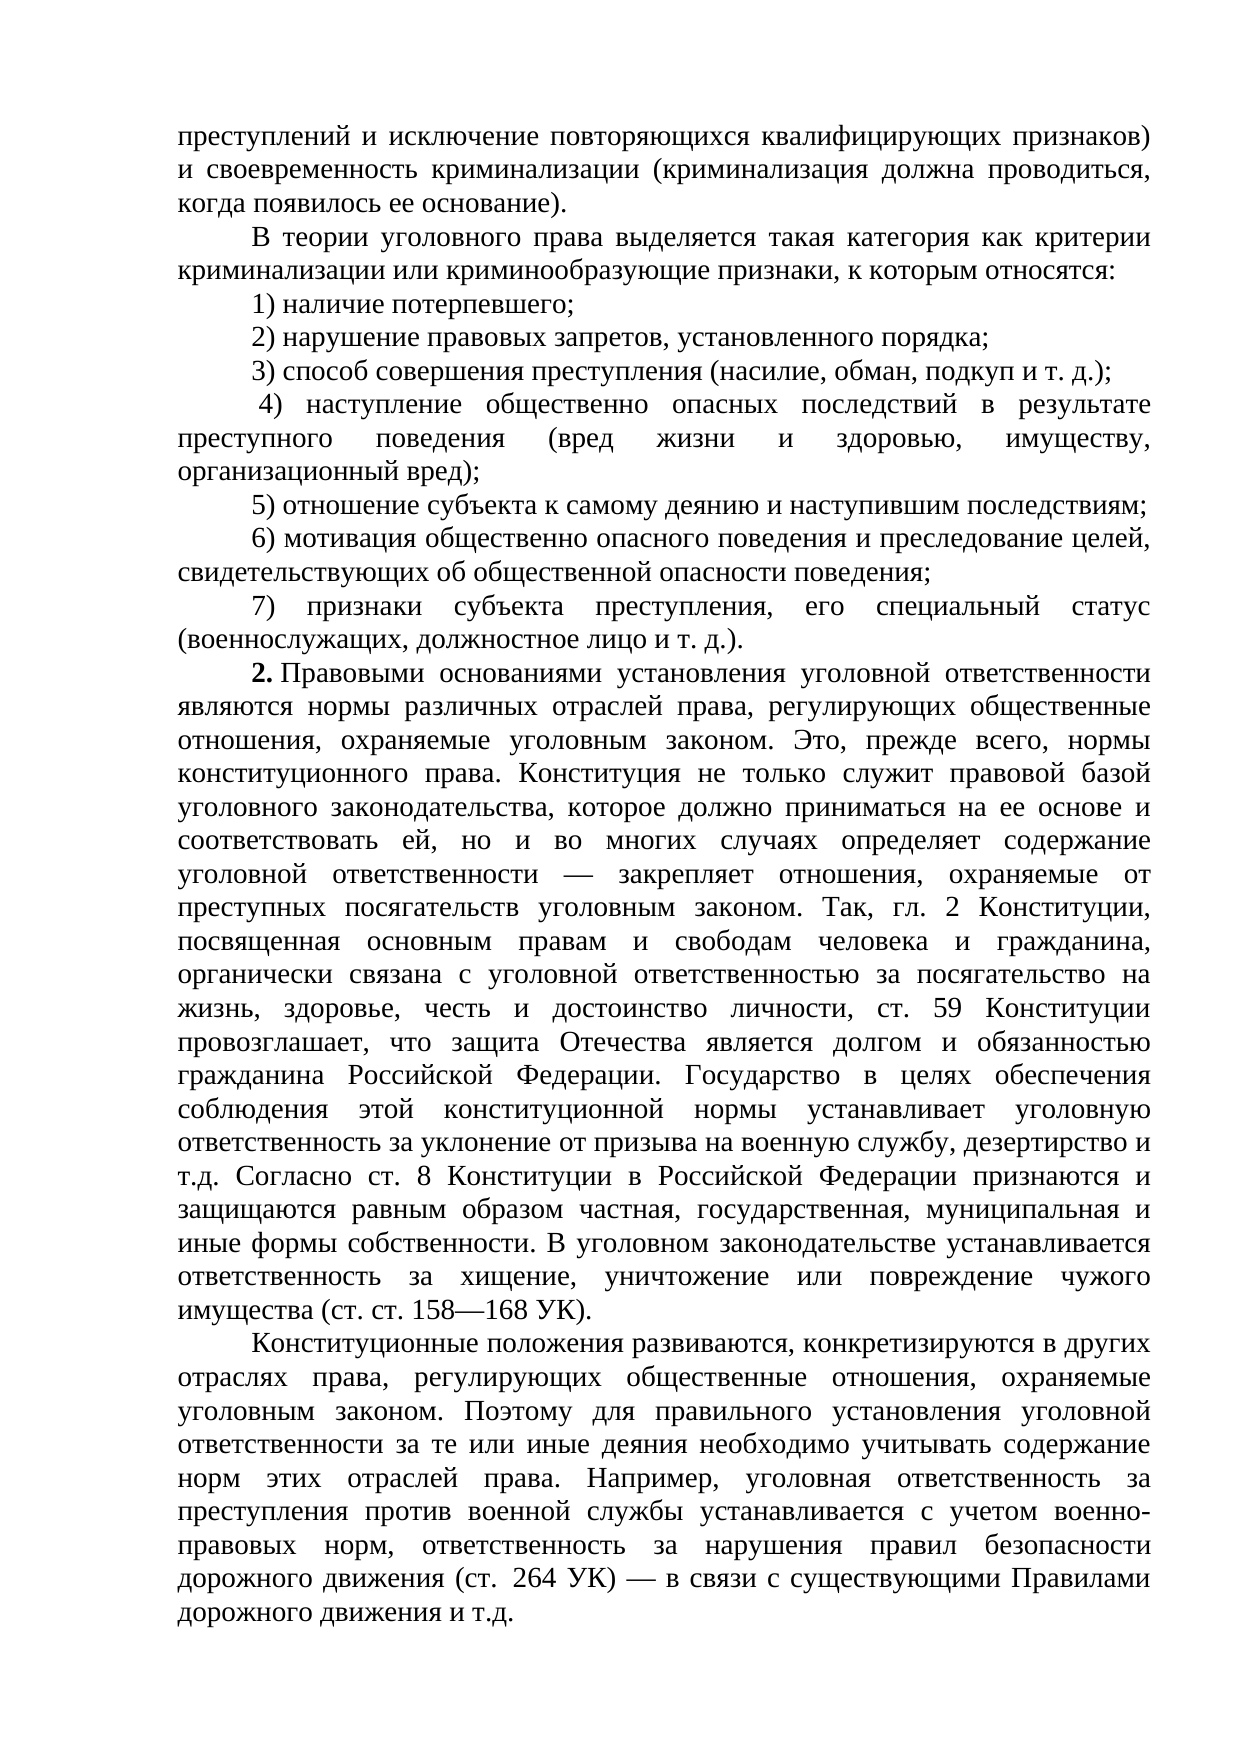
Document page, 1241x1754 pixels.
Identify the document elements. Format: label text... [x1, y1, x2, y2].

text 7) признаки субъекта преступления, его специальный статус (военнослужащих, должностное лицо и т. д.). [177, 588, 1152, 655]
text 5) отношение субъекта к самому деянию и наступившим последствиям; [177, 487, 1152, 521]
text 3) способ совершения преступления (насилие, обман, подкуп и т. д.); [177, 353, 1152, 386]
text 1) наличие потерпевшего; [177, 286, 1152, 319]
text 4) наступление общественно опасных последствий в результате преступного поведения (вред жизни и здоровью, имуществу, организационный вред); [177, 386, 1152, 487]
text 2. Правовыми основаниями установления уголовной ответственности являются нормы различных отраслей права, регулирующих общественные отношения, охраняемые уголовным законом. Это, прежде всего, нормы конституционного права. Конституция не только служит правовой базой уголовного законодательства, которое должно приниматься на ее основе и соответствовать ей, но и во многих случаях определяет содержание уголовной ответственности — закрепляет отношения, охраняемые от преступных посягательств уголовным законом. Так, гл. 2 Конституции, посвященная основным правам и свободам человека и гражданина, органически связана с уголовной ответственностью за посягательство на жизнь, здоровье, честь и достоинство личности, ст. 59 Конституции провозглашает, что защита Отечества является долгом и обязанностью гражданина Российской Федерации. Государство в целях обеспечения соблюдения этой конституционной нормы устанавливает уголовную ответственность за уклонение от призыва на военную службу, дезертирство и т.д. Согласно ст. 8 Конституции в Российской Федерации признаются и защищаются равным образом частная, государственная, муниципальная и иные формы собственности. В уголовном законодательстве устанавливается ответственность за хищение, уничтожение или повреждение чужого имущества (ст. ст. 158—168 УК). [177, 655, 1152, 1326]
text В теории уголовного права выделяется такая категория как критерии криминализации или криминообразующие признаки, к которым относятся: [177, 219, 1152, 286]
text 2) нарушение правовых запретов, установленного порядка; [177, 319, 1152, 353]
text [177, 118, 1152, 219]
text Конституционные положения развиваются, конкретизируются в других отраслях права, регулирующих общественные отношения, охраняемые уголовным законом. Поэтому для правильного установления уголовной ответственности за те или иные деяния необходимо учитывать содержание норм этих отраслей права. Например, уголовная ответственность за преступления против военной службы устанавливается с учетом военно-правовых норм, ответственность за нарушения правил безопасности дорожного движения (ст. 264 УК) — в связи с существующими Правилами дорожного движения и т.д. [177, 1326, 1152, 1627]
text 6) мотивация общественно опасного поведения и преследование целей, свидетельствующих об общественной опасности поведения; [177, 521, 1152, 588]
